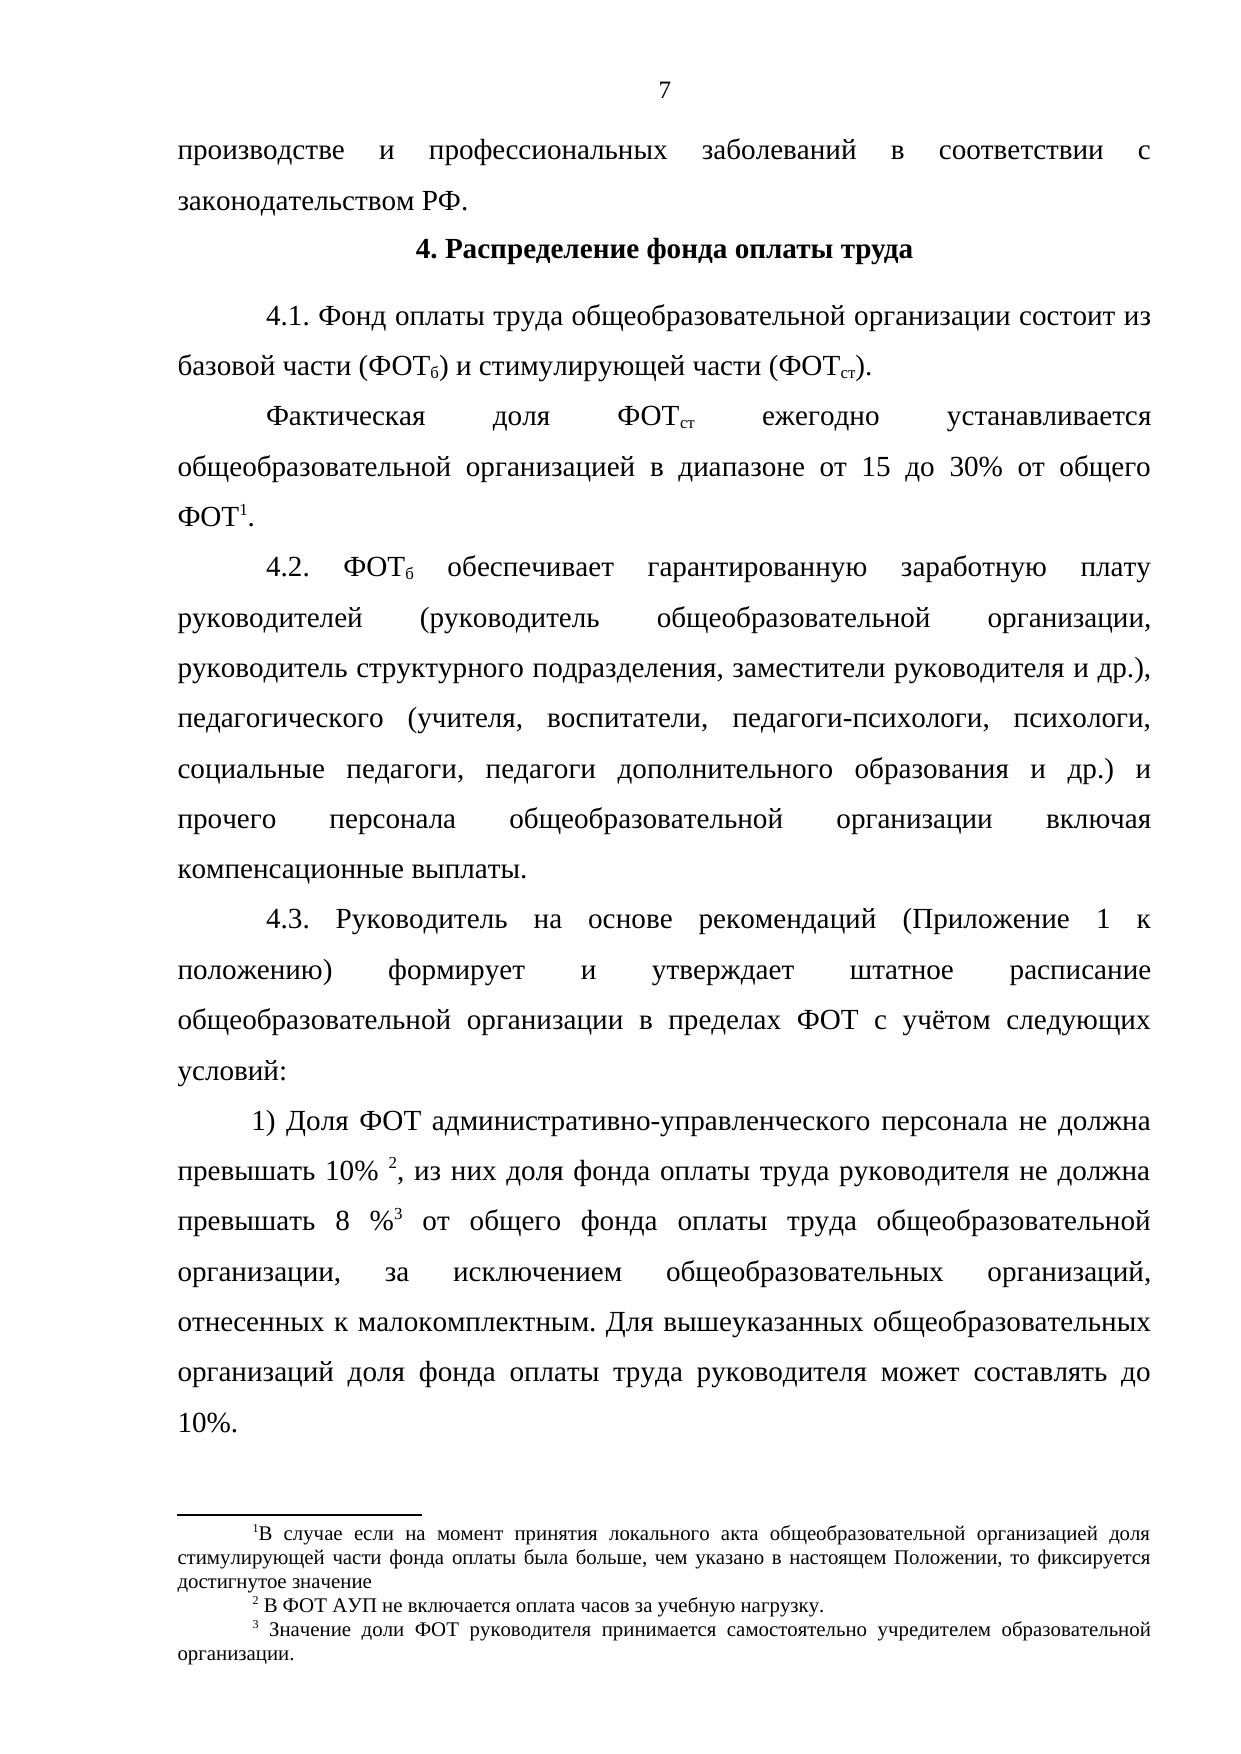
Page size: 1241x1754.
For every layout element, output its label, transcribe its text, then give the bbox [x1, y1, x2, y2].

text Фактическая доля ФОТст ежегодно устанавливается общеобразовательной организацией в диапазоне от 15 до 30% от общего ФОТ. [177, 398, 1152, 533]
subtitle 4. Распределение фонда оплаты труда [177, 233, 1152, 264]
text 4.1. Фонд оплаты труда общеобразовательной организации состоит из базовой части (ФОТб) и стимулирующей части (ФОТст). [177, 298, 1152, 382]
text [177, 132, 1152, 216]
text 4.3. Руководитель на основе рекомендаций (Приложение 1 к положению) формирует и утверждает штатное расписание общеобразовательной организации в пределах ФОТ с учётом следующих условий: [177, 902, 1152, 1086]
text 4.2. ФОТб обеспечивает гарантированную заработную плату руководителей (руководитель общеобразовательной организации, руководитель структурного подразделения, заместители руководителя и др.), педагогического (учителя, воспитатели, педагоги-психологи, психологи, социальные педагоги, педагоги дополнительного образования и др.) и прочего персонала общеобразовательной организации включая компенсационные выплаты. [177, 549, 1152, 885]
text 1) Доля ФОТ административно-управленческого персонала не должна превышать 10% , из них доля фонда оплаты труда руководителя не должна превышать 8 % от общего фонда оплаты труда общеобразовательной организации, за исключением общеобразовательных организаций, отнесенных к малокомплектным. Для вышеуказанных общеобразовательных организаций доля фонда оплаты труда руководителя может составлять до 10%. [177, 1103, 1152, 1438]
